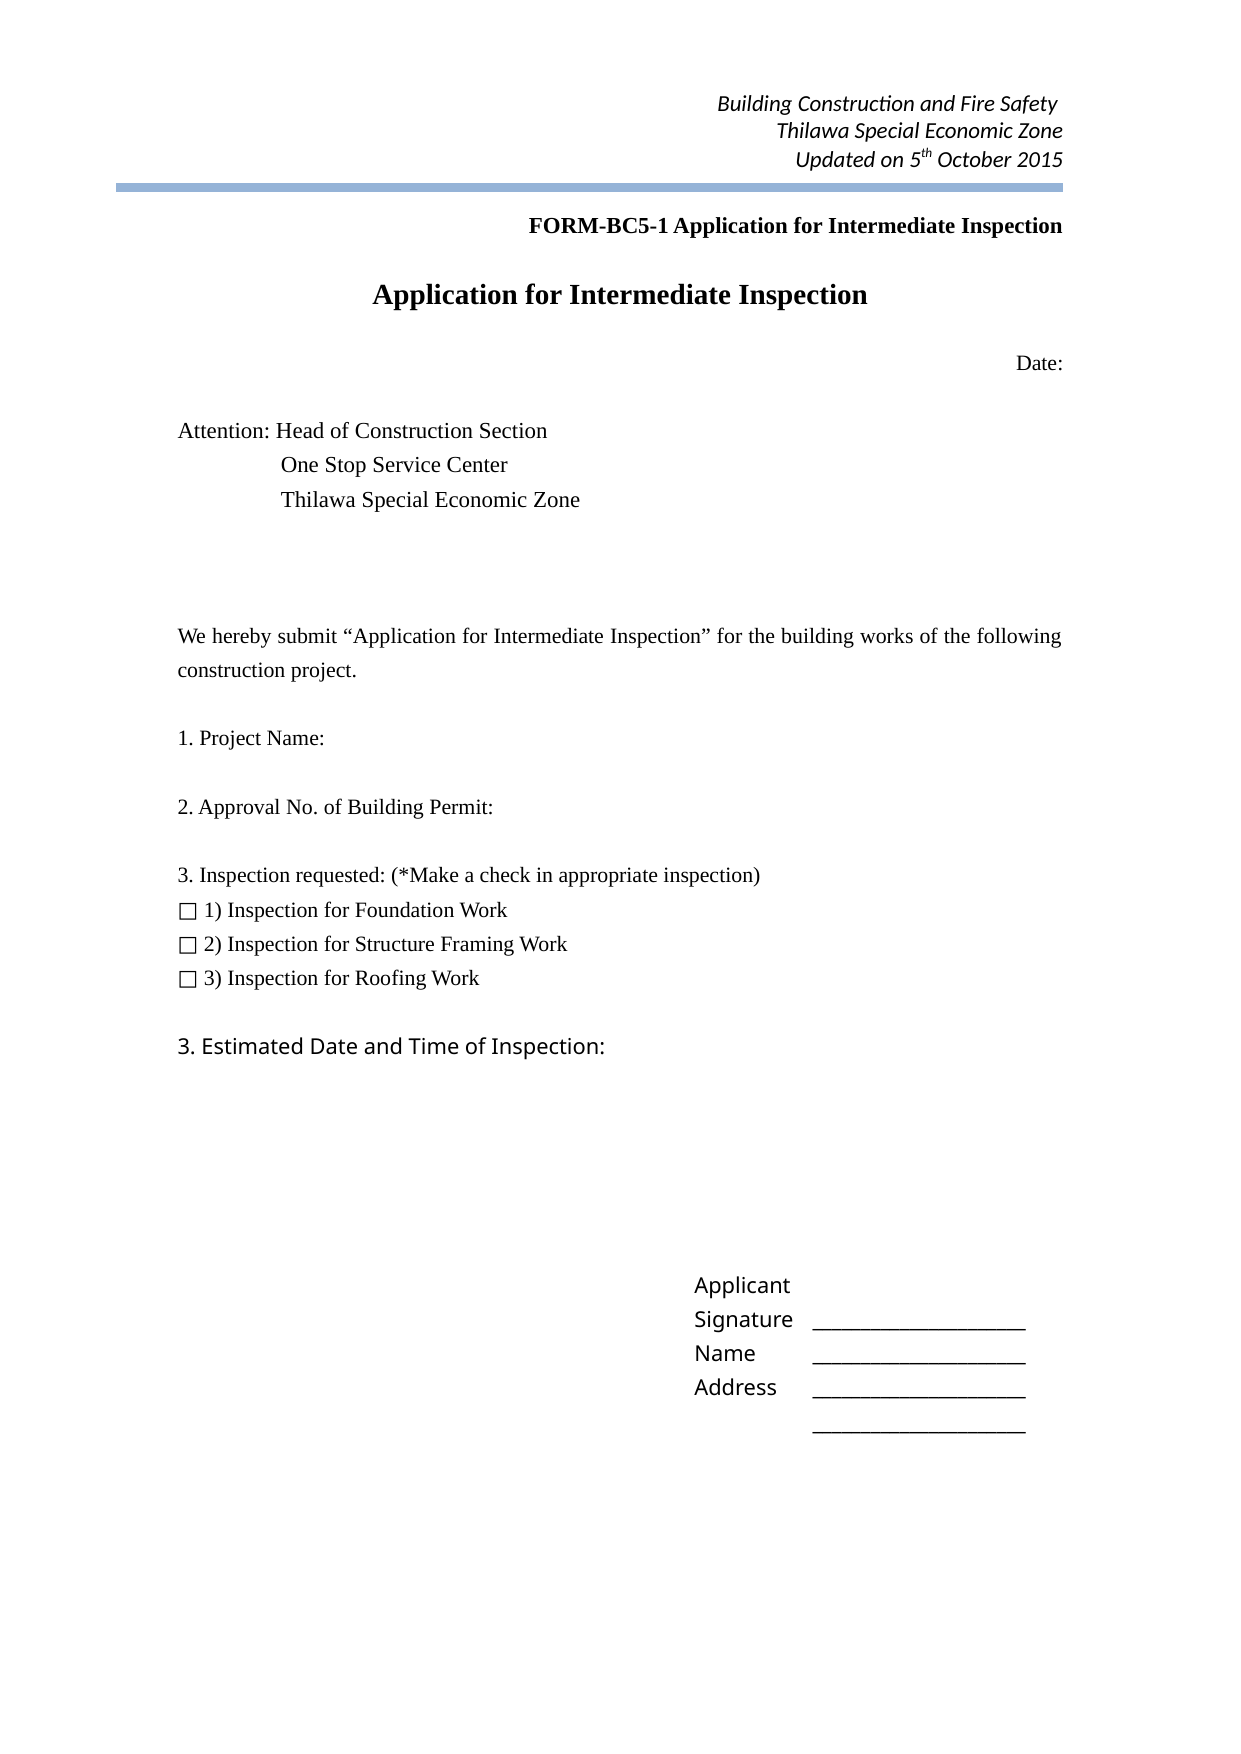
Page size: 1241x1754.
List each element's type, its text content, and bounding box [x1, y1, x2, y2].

text 1. Project Name: [177, 721, 1063, 755]
text Applicant [177, 1268, 1063, 1302]
text 3. Inspection requested: (*Make a check in appropriate inspection) [177, 858, 1063, 892]
text ______________________ [177, 1404, 1063, 1438]
text 3. Estimated Date and Time of Inspection: [177, 1028, 1063, 1063]
text FORM-BC5-1 Application for Intermediate Inspection [177, 208, 1063, 243]
text □ 1) Inspection for Foundation Work [177, 892, 1063, 926]
text 2. Approval No. of Building Permit: [177, 789, 1063, 823]
text Name ______________________ [177, 1336, 1063, 1370]
text Thilawa Special Economic Zone [177, 482, 1063, 516]
text Attention: Head of Construction Section [177, 413, 1063, 448]
text □ 2) Inspection for Structure Framing Work [177, 926, 1063, 960]
text Address ______________________ [177, 1370, 1063, 1404]
text We hereby submit “Application for Intermediate Inspection” for the building works of the following construction project. [177, 618, 1063, 687]
text Date: [615, 345, 1063, 379]
text Application for Intermediate Inspection [177, 277, 1063, 311]
text One Stop Service Center [177, 448, 1063, 482]
text Signature ______________________ [177, 1302, 1063, 1336]
text □ 3) Inspection for Roofing Work [177, 960, 1063, 994]
